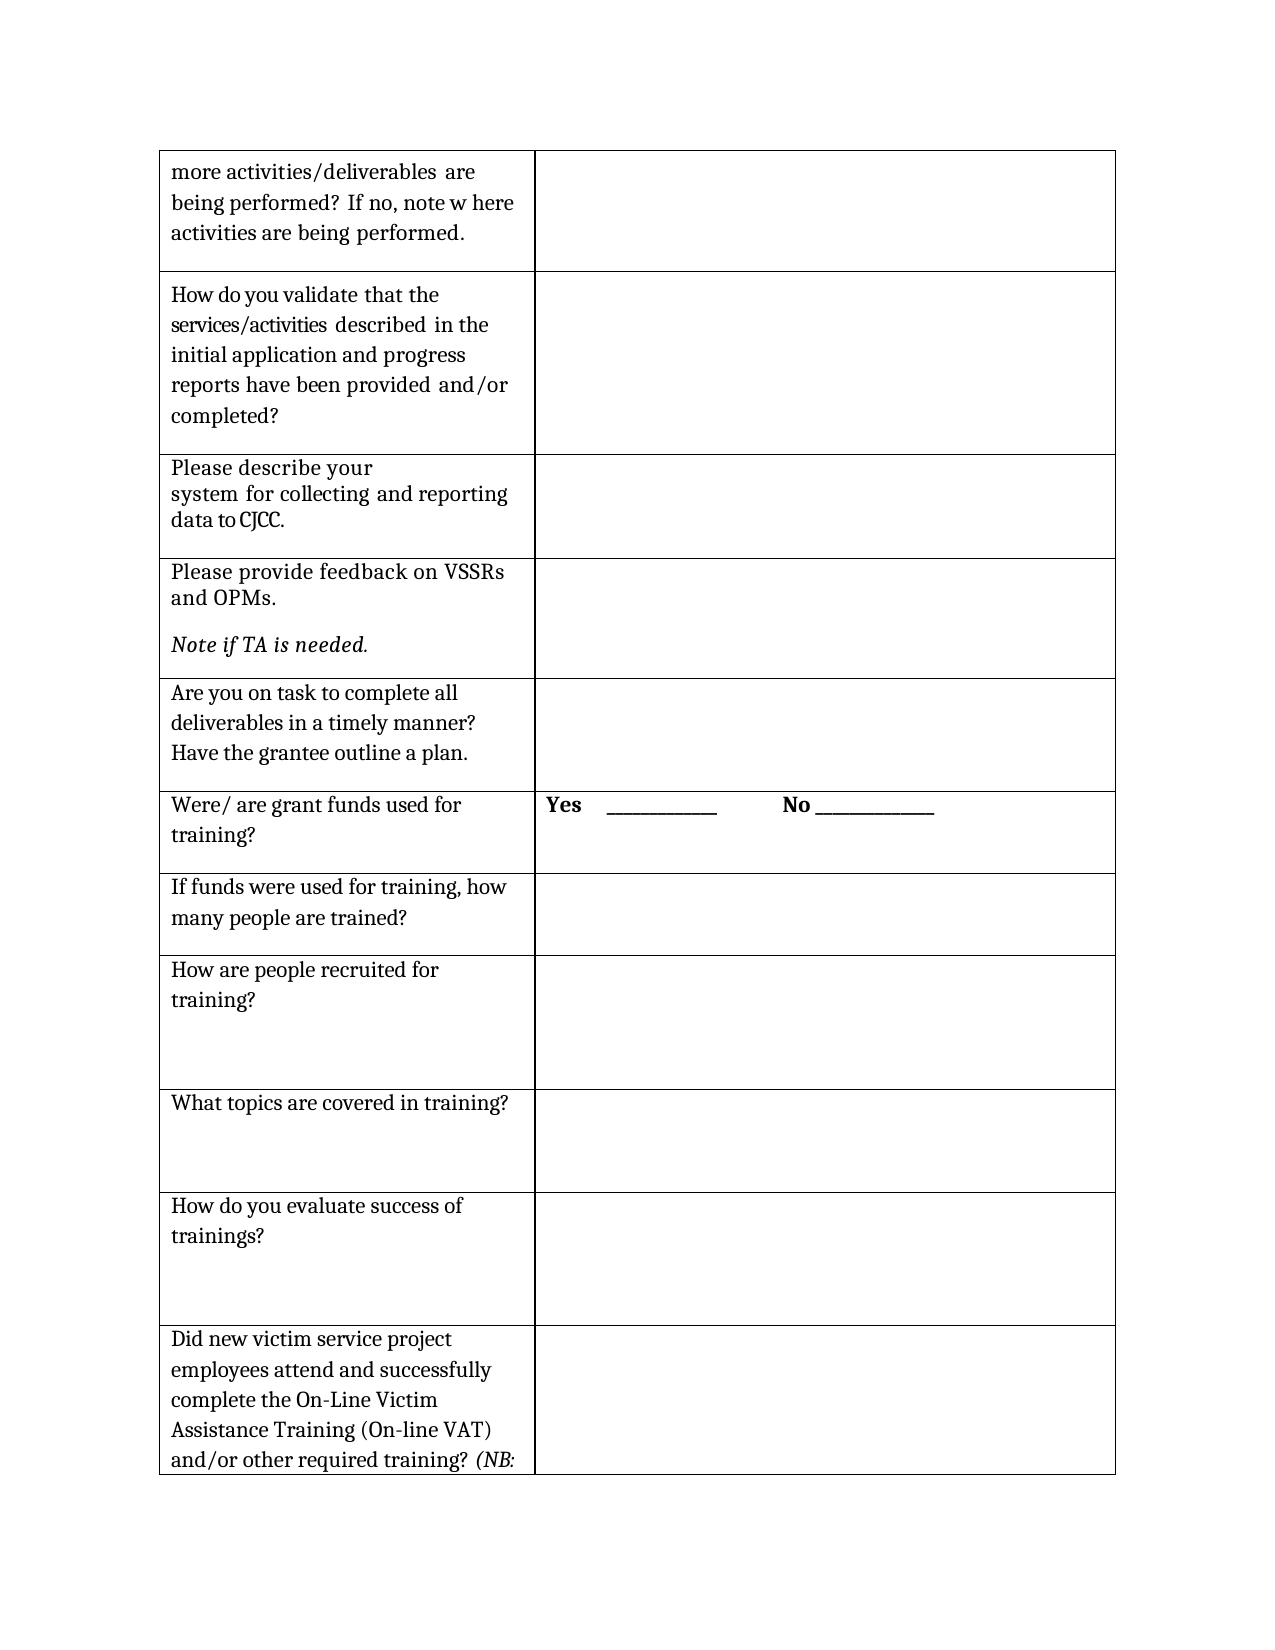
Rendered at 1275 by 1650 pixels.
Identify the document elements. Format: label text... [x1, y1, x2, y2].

table_cell [536, 1193, 1115, 1325]
table_cell Please provide feedback on VSSRs and OPMs. Note if TA is needed. [160, 559, 534, 678]
table_cell [536, 874, 1115, 955]
table_cell How are people recruited for training? [160, 956, 534, 1089]
table_cell What topics are covered in training? [160, 1090, 534, 1192]
table_cell [536, 956, 1115, 1089]
table_cell How do you evaluate success of trainings? [160, 1193, 534, 1325]
table_cell How do you validate that the services/activities described in the initial application and progress reports have been provided and/or completed? [160, 272, 534, 453]
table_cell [160, 151, 534, 271]
table_cell [536, 1090, 1115, 1192]
table_cell Yes _____________ No ______________ [536, 792, 1115, 873]
table_cell Are you on task to complete all deliverables in a timely manner? Have the grantee outline a plan. [160, 679, 534, 791]
table_cell Were/ are grant funds used for training? [160, 792, 534, 873]
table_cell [160, 1326, 534, 1473]
table_cell [536, 272, 1115, 453]
table_cell [536, 1326, 1115, 1473]
table_cell [536, 455, 1115, 557]
table_cell [536, 559, 1115, 678]
table_cell Please describe your system for collecting and reporting data to CJCC. [160, 455, 534, 557]
table_cell [536, 151, 1115, 271]
table_cell If funds were used for training, how many people are trained? [160, 874, 534, 955]
table_cell [536, 679, 1115, 791]
